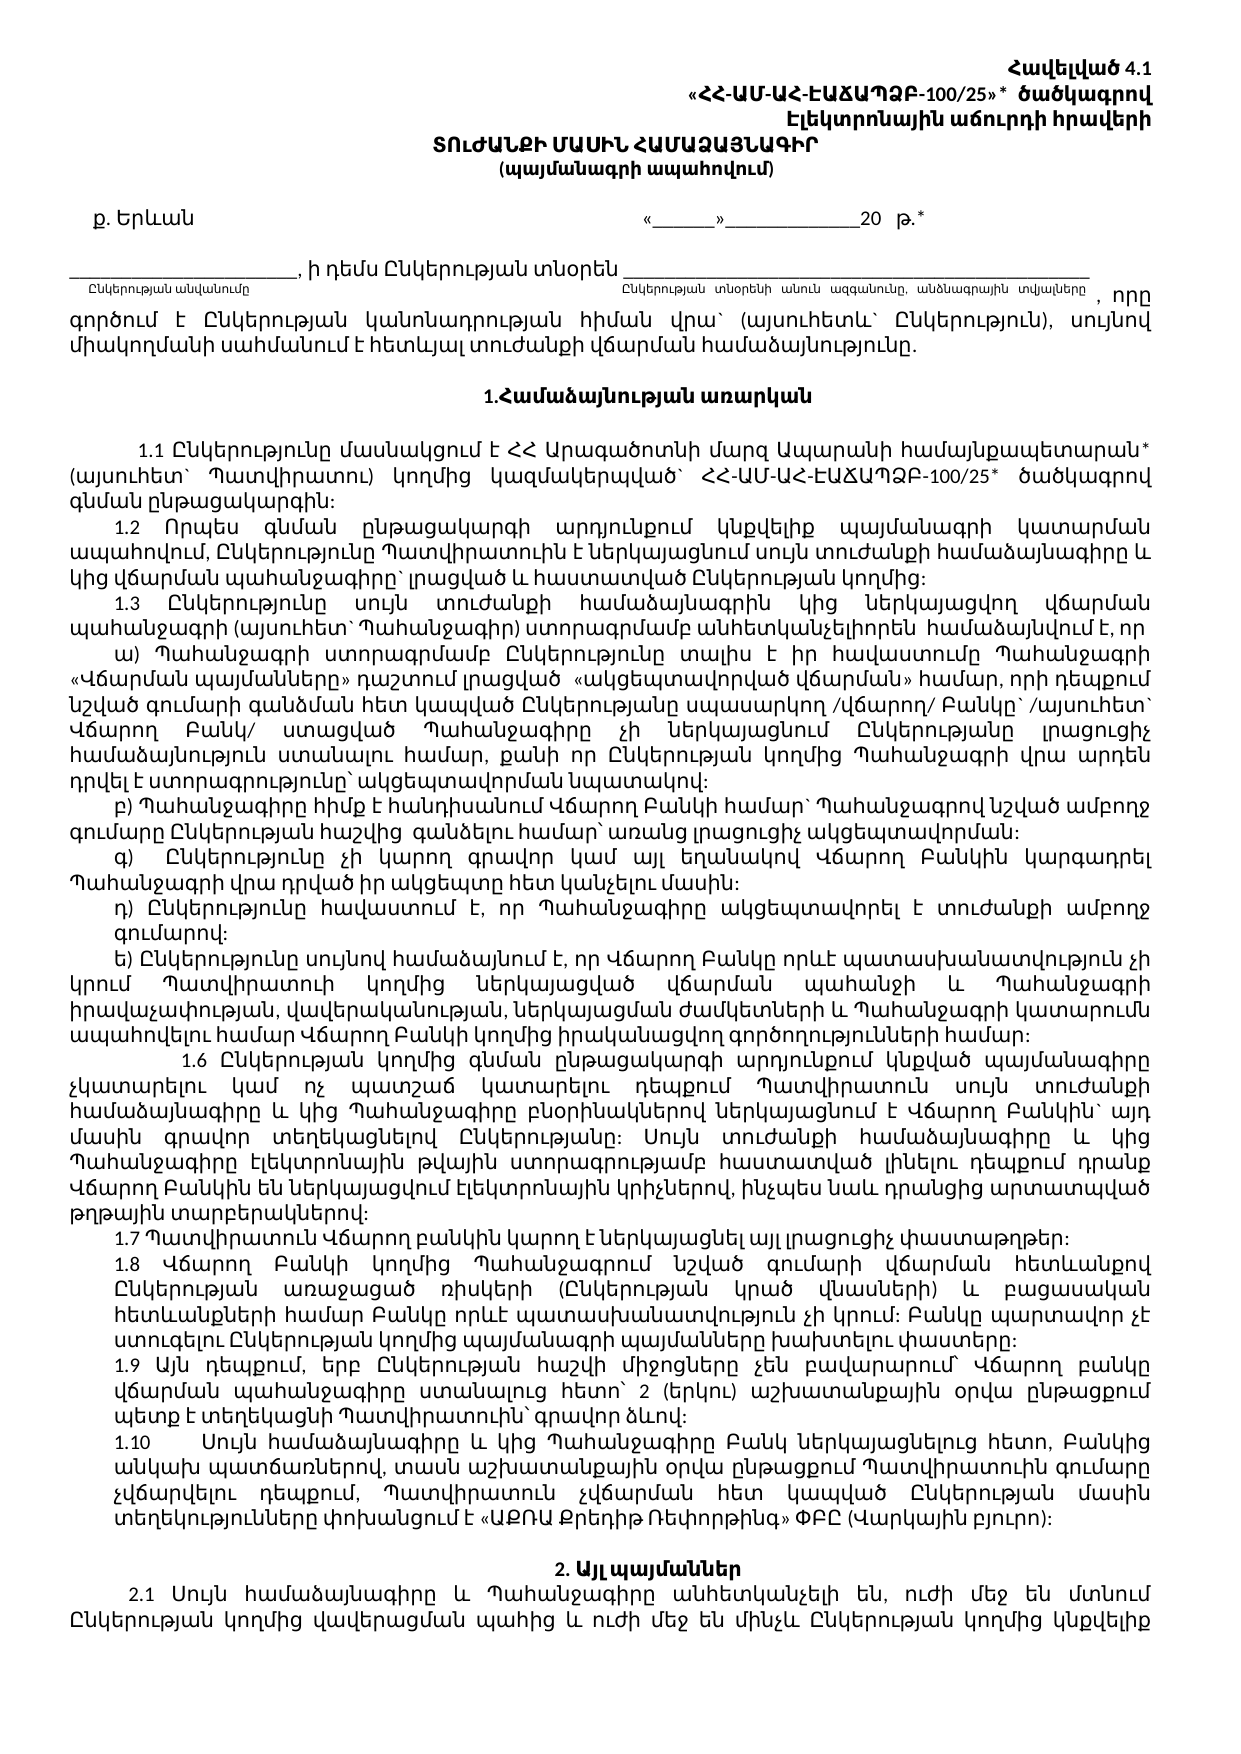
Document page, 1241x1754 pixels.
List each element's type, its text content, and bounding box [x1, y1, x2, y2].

text (պայմանագրի ապահովում) [69, 157, 1152, 180]
text 1.Համաձայնության առարկան [144, 383, 1152, 409]
text ա) Պահանջագրի ստորագրմամբ Ընկերությունը տալիս է իր հավաստումը Պահանջագրի «Վճարման պայմանները» դաշտում լրացված «ակցեպտավորված վճարման» համար, որի դեպքում նշված գումարի գանձման հետ կապված Ընկերությանը սպասարկող /վճարող/ Բանկը` /այսուհետ` Վճարող Բանկ/ ստացված Պահանջագիրը չի ներկայացնում Ընկերությանը լրացուցիչ համաձայնություն ստանալու համար, քանի որ Ընկերության կողմից Պահանջագրի վրա արդեն դրվել է ստորագրությունը՝ ակցեպտավորման նպատակով: [69, 641, 1152, 793]
text ք. Երևան «______»_____________20 թ.* [69, 206, 1152, 231]
text 1.2 Որպես գնման ընթացակարգի արդյունքում կնքվելիք պայմանագրի կատարման ապահովում, Ընկերությունը Պատվիրատուին է ներկայացնում սույն տուժանքի համաձայնագիրը և կից վճարման պահանջագիրը` լրացված և հաստատված Ընկերության կողմից: [69, 514, 1152, 590]
text բ) Պահանջագիրը հիմք է հանդիսանում Վճարող Բանկի համար` Պահանջագրով նշված ամբողջ գումարը Ընկերության հաշվից գանձելու համար՝ առանց լրացուցիչ ակցեպտավորման: [69, 793, 1152, 844]
text «ՀՀ-ԱՄ-ԱՀ-ԷԱՃԱՊՁԲ-100/25»* ծածկագրով [69, 81, 1152, 106]
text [69, 1581, 1152, 1632]
text Հավելված 4.1 [69, 56, 1152, 81]
text 1.9 Այն դեպքում, երբ Ընկերության հաշվի միջոցները չեն բավարարում՝ Վճարող բանկը վճարման պահանջագիրը ստանալուց հետո՝ 2 (երկու) աշխատանքային օրվա ընթացքում պետք է տեղեկացնի Պատվիրատուին՝ գրավոր ձևով: [113, 1353, 1152, 1429]
text ՏՈւԺԱՆՔԻ ՄԱՍԻՆ ՀԱՄԱՁԱՅՆԱԳԻՐ [69, 132, 1152, 157]
text 1.1 Ընկերությունը մասնակցում է ՀՀ Արագածոտնի մարզ Ապարանի համայնքապետարան* (այսուհետ` Պատվիրատու) կողմից կազմակերպված` ՀՀ-ԱՄ-ԱՀ-ԷԱՃԱՊՁԲ-100/25* ծածկագրով գնման ընթացակարգին: [69, 438, 1152, 514]
text գ) Ընկերությունը չի կարող գրավոր կամ այլ եղանակով Վճարող Բանկին կարգադրել Պահանջագրի վրա դրված իր ակցեպտը հետ կանչելու մասին: [69, 844, 1152, 895]
text 2. Այլ պայմաններ [144, 1556, 1152, 1581]
text Ընկերության անվանումը Ընկերության տնօրենի անուն ազգանունը, անձնագրային տվյալները , որը գործում է Ընկերության կանոնադրության հիման վրա` (այսուհետև` Ընկերություն), սույնով միակողմանի սահմանում է հետևյալ տուժանքի վճարման համաձայնությունը. [69, 282, 1152, 358]
text ______________________, ի դեմս Ընկերության տնօրեն _____________________________________________ [69, 256, 1152, 282]
text 1.3 Ընկերությունը սույն տուժանքի համաձայնագրին կից ներկայացվող վճարման պահանջագրի (այսուհետ` Պահանջագիր) ստորագրմամբ անհետկանչելիորեն համաձայնվում է, որ [69, 590, 1152, 641]
text ե) Ընկերությունը սույնով համաձայնում է, որ Վճարող Բանկը որևէ պատասխանատվություն չի կրում Պատվիրատուի կողմից ներկայացված վճարման պահանջի և Պահանջագրի իրավաչափության, վավերականության, ներկայացման ժամկետների և Պահանջագրի կատարումն ապահովելու համար Վճարող Բանկի կողմից իրականացվող գործողությունների համար: [69, 946, 1152, 1048]
text 1.10 Սույն համաձայնագիրը և կից Պահանջագիրը Բանկ ներկայացնելուց հետո, Բանկից անկախ պատճառներով, տասն աշխատանքային օրվա ընթացքում Պատվիրատուին գումարը չվճարվելու դեպքում, Պատվիրատուն չվճարման հետ կապված Ընկերության մասին տեղեկությունները փոխանցում է «ԱՔՌԱ Քրեդիթ Ռեփորթինգ» ՓԲԸ (Վարկային բյուրո): [113, 1429, 1152, 1531]
text 1.6 Ընկերության կողմից գնման ընթացակարգի արդյունքում կնքված պայմանագիրը չկատարելու կամ ոչ պատշաճ կատարելու դեպքում Պատվիրատուն սույն տուժանքի համաձայնագիրը և կից Պահանջագիրը բնօրինակներով ներկայացնում է Վճարող Բանկին` այդ մասին գրավոր տեղեկացնելով Ընկերությանը: Սույն տուժանքի համաձայնագիրը և կից Պահանջագիրը էլեկտրոնային թվային ստորագրությամբ հաստատված լինելու դեպքում դրանք Վճարող Բանկին են ներկայացվում էլեկտրոնային կրիչներով, ինչպես նաև դրանցից արտատպված թղթային տարբերակներով: [69, 1048, 1152, 1226]
text դ) Ընկերությունը հավաստում է, որ Պահանջագիրը ակցեպտավորել է տուժանքի ամբողջ գումարով: [113, 895, 1152, 946]
text 1.8 Վճարող Բանկի կողմից Պահանջագրում նշված գումարի վճարման հետևանքով Ընկերության առաջացած ռիսկերի (Ընկերության կրած վնասների) և բացասական հետևանքների համար Բանկը որևէ պատասխանատվություն չի կրում: Բանկը պարտավոր չէ ստուգելու Ընկերության կողմից պայմանագրի պայմանները խախտելու փաստերը: [113, 1251, 1152, 1353]
text 1.7 Պատվիրատուն Վճարող բանկին կարող է ներկայացնել այլ լրացուցիչ փաստաթղթեր: [113, 1226, 1152, 1251]
text Էլեկտրոնային աճուրդի հրավերի [69, 106, 1152, 132]
